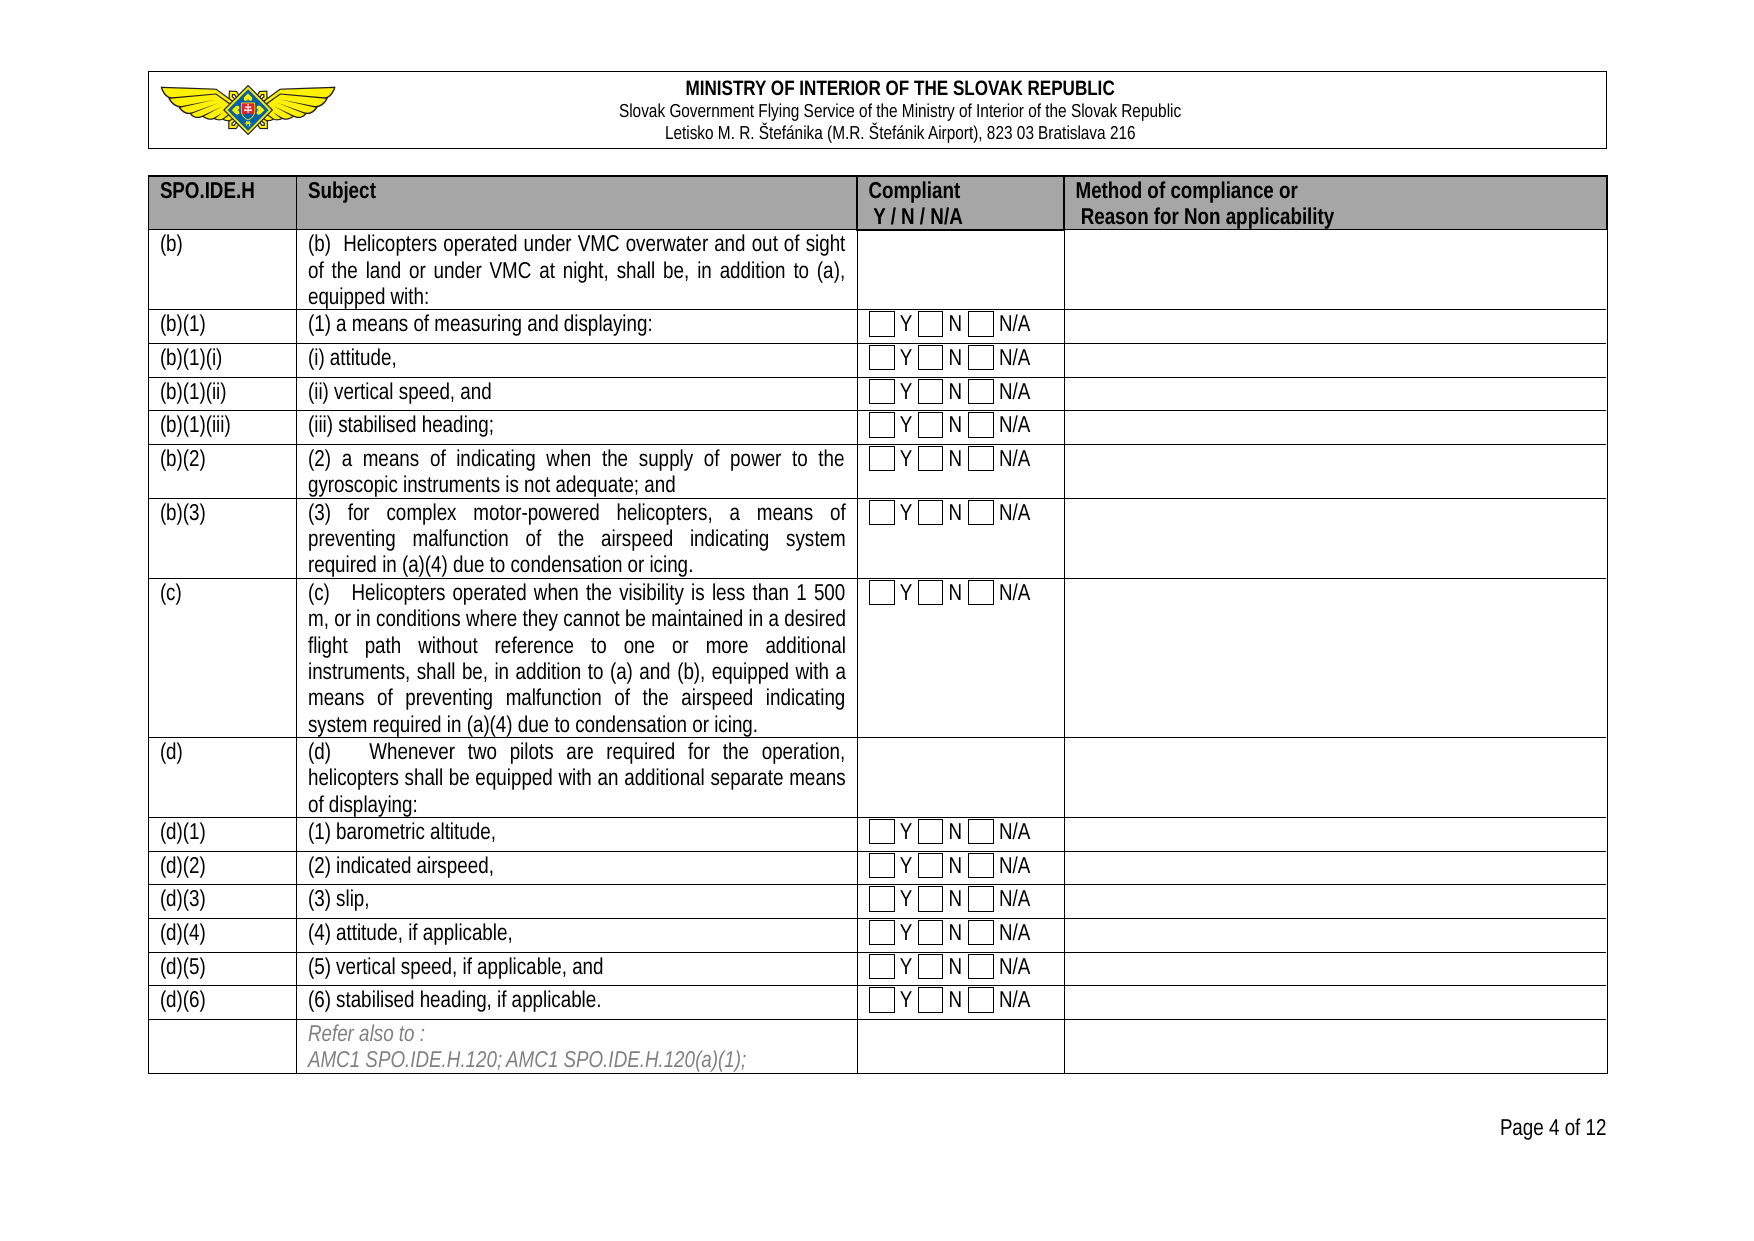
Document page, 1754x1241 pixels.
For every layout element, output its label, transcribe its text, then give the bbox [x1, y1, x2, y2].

table_cell (d) [149, 738, 296, 817]
table_cell Y N N/A [858, 579, 1064, 737]
table_cell [1065, 1019, 1607, 1073]
table_cell (d) Whenever two pilots are required for the operation, helicopters shall be equipped with an additional separate means of displaying: [297, 738, 857, 817]
table_cell [1065, 884, 1607, 918]
table_header Method of compliance or Reason for Non applicability [1065, 177, 1606, 229]
table_cell Y N N/A [858, 986, 1064, 1019]
table_cell (b)(1) [149, 310, 296, 343]
table_cell Y N N/A [858, 499, 1064, 578]
table_cell (b) [149, 230, 296, 309]
table_cell [1065, 410, 1607, 444]
table_cell Y N N/A [858, 818, 1064, 851]
table_cell [858, 738, 1064, 817]
table_cell Y N N/A [858, 919, 1064, 952]
table_header Subject [297, 177, 856, 229]
table_cell Y N N/A [858, 411, 1064, 444]
table_cell (b)(1)(ii) [149, 378, 296, 410]
table_cell [1065, 918, 1607, 952]
table_cell (d)(5) [149, 953, 296, 985]
table_cell (c) Helicopters operated when the visibility is less than 1 500 m, or in conditions where they cannot be maintained in a desired flight path without reference to one or more additional instruments, shall be, in addition to (a) and (b), equipped with a means of preventing malfunction of the airspeed indicating system required in (a)(4) due to condensation or icing. [297, 579, 857, 737]
table_cell (1) barometric altitude, [297, 818, 857, 851]
table_cell (iii) stabilised heading; [297, 411, 857, 444]
table_cell (i) attitude, [297, 344, 857, 377]
table_header SPO.IDE.H [149, 177, 296, 229]
table_cell (d)(1) [149, 818, 296, 851]
table_cell (2) indicated airspeed, [297, 852, 857, 884]
table_cell (3) for complex motor-powered helicopters, a means of preventing malfunction of the airspeed indicating system required in (a)(4) due to condensation or icing. [297, 499, 857, 578]
table_cell [1065, 377, 1607, 410]
table_cell (d)(3) [149, 885, 296, 918]
table_cell Y N N/A [858, 310, 1064, 343]
table_cell [149, 1020, 296, 1073]
table_cell [858, 231, 1064, 309]
table_cell (ii) vertical speed, and [297, 378, 857, 410]
table_cell [1065, 444, 1607, 498]
table_cell (b) Helicopters operated under VMC overwater and out of sight of the land or under VMC at night, shall be, in addition to (a), equipped with: [297, 230, 857, 309]
table_cell (d)(4) [149, 919, 296, 952]
table_cell (6) stabilised heading, if applicable. [297, 986, 857, 1019]
table_cell [1065, 817, 1607, 851]
table_cell Y N N/A [858, 852, 1064, 884]
picture [159, 80, 337, 140]
table_cell Y N N/A [858, 378, 1064, 410]
table_cell [1065, 230, 1607, 309]
table_cell [1065, 952, 1607, 985]
table_cell (b)(2) [149, 445, 296, 498]
table_cell Y N N/A [858, 885, 1064, 918]
table_cell (d)(2) [149, 852, 296, 884]
table_cell [1065, 309, 1607, 343]
table_cell Y N N/A [858, 953, 1064, 985]
table_header Compliant Y / N / N/A [858, 177, 1063, 229]
table_cell (5) vertical speed, if applicable, and [297, 953, 857, 985]
table_cell (d)(6) [149, 986, 296, 1019]
table_cell Y N N/A [858, 344, 1064, 377]
table_cell [1065, 578, 1607, 737]
table_cell [1065, 343, 1607, 377]
table_cell (b)(1)(iii) [149, 411, 296, 444]
table_cell (4) attitude, if applicable, [297, 919, 857, 952]
table_cell [1065, 737, 1607, 817]
table_cell (3) slip, [297, 885, 857, 918]
table_cell (2) a means of indicating when the supply of power to the gyroscopic instruments is not adequate; and [297, 445, 857, 498]
table_cell (c) [149, 579, 296, 737]
table_cell [1065, 498, 1607, 578]
table_cell Y N N/A [858, 445, 1064, 498]
table_cell [1065, 851, 1607, 884]
table_cell (1) a means of measuring and displaying: [297, 310, 857, 343]
table_cell (b)(3) [149, 499, 296, 578]
table_cell (b)(1)(i) [149, 344, 296, 377]
table_cell [858, 1020, 1064, 1073]
table_cell [1065, 985, 1607, 1019]
